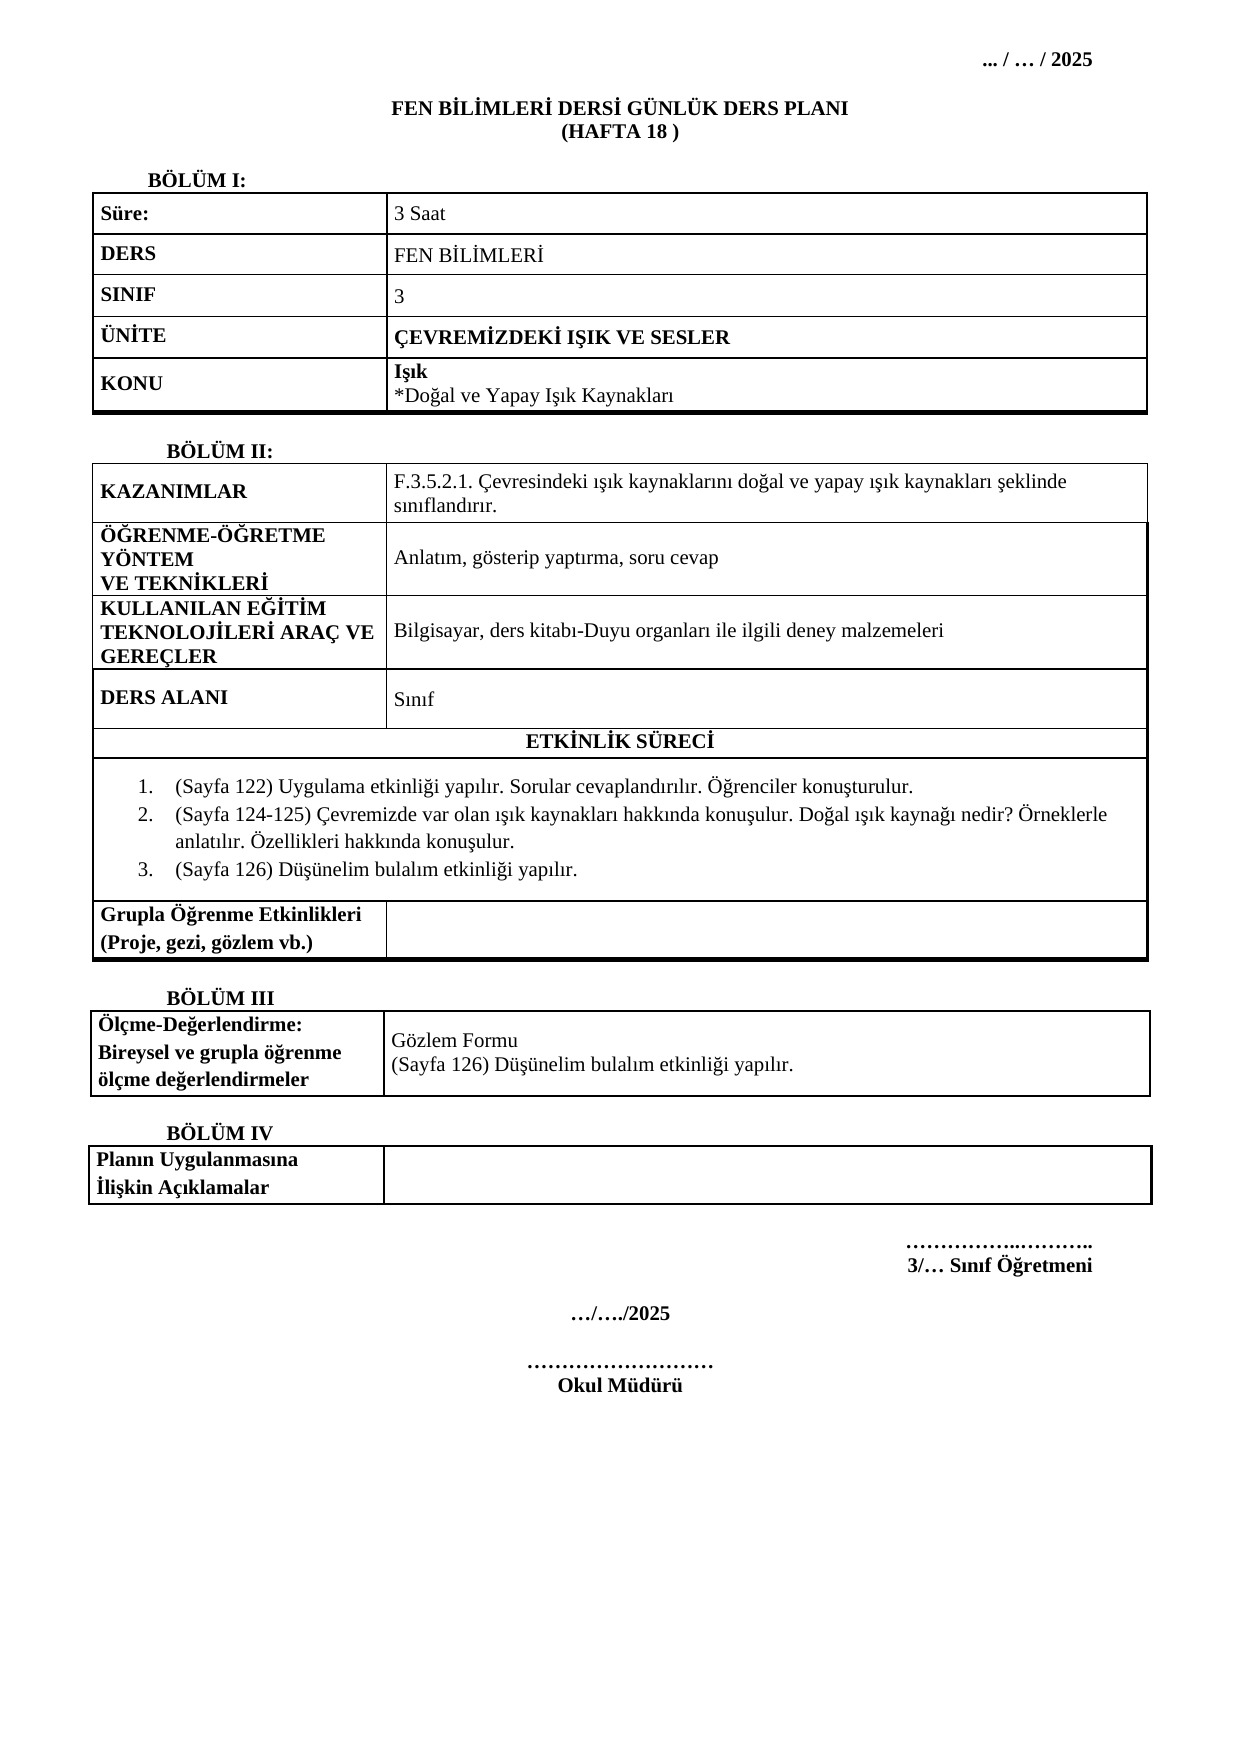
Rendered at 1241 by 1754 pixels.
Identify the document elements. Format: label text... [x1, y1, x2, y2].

table_header [385, 1147, 1150, 1202]
table_cell Anlatım, gösterip yaptırma, soru cevap [387, 523, 1146, 595]
text …/…./2025 [148, 1301, 1092, 1325]
table_cell ÖĞRENME-ÖĞRETME YÖNTEM VE TEKNİKLERİ [93, 523, 386, 595]
table_cell Grupla Öğrenme Etkinlikleri (Proje, gezi, gözlem vb.) [94, 902, 386, 957]
text Okul Müdürü [148, 1373, 1092, 1397]
table_cell ÇEVREMİZDEKİ IŞIK VE SESLER [388, 317, 1146, 357]
table_cell ÜNİTE [94, 317, 386, 357]
table_cell KULLANILAN EĞİTİM TEKNOLOJİLERİ ARAÇ VE GEREÇLER [93, 596, 386, 668]
text (HAFTA 18 ) [148, 119, 1092, 143]
text BÖLÜM I: [148, 168, 1092, 192]
table_cell (Sayfa 122) Uygulama etkinliği yapılır. Sorular cevaplandırılır. Öğrenciler konuşturulur. (Sayfa 124-125) Çevremizde var olan ışık kaynakları hakkında konuşulur. Doğal ışık kaynağı nedir? Örneklerle anlatılır. Özellikleri hakkında konuşulur. (Sayfa 126) Düşünelim bulalım etkinliği yapılır. [94, 759, 1146, 900]
subtitle BÖLÜM III [148, 986, 1092, 1010]
table_cell Sınıf [387, 670, 1146, 728]
table_cell FEN BİLİMLERİ [388, 235, 1146, 274]
table_header 3 Saat [388, 194, 1146, 233]
table_cell DERS ALANI [94, 670, 386, 728]
subtitle BÖLÜM IV [148, 1121, 1092, 1145]
text ……………………… [148, 1349, 1092, 1373]
table_header F.3.5.2.1. Çevresindeki ışık kaynaklarını doğal ve yapay ışık kaynakları şeklinde sınıflandırır. [387, 464, 1147, 522]
table_cell DERS [94, 235, 386, 274]
text ... / … / 2025 [148, 47, 1092, 71]
text FEN BİLİMLERİ DERSİ GÜNLÜK DERS PLANI [148, 95, 1092, 119]
table_cell Bilgisayar, ders kitabı-Duyu organları ile ilgili deney malzemeleri [387, 596, 1146, 668]
table_header KAZANIMLAR [93, 464, 386, 522]
table_cell KONU [94, 359, 386, 410]
table_header Gözlem Formu (Sayfa 126) Düşünelim bulalım etkinliği yapılır. [385, 1012, 1149, 1095]
table_cell [387, 902, 1146, 957]
table_cell Işık *Doğal ve Yapay Işık Kaynakları [388, 359, 1146, 410]
table_header Planın Uygulanmasına İlişkin Açıklamalar [90, 1147, 383, 1202]
table_header Süre: [94, 194, 386, 233]
table_cell ETKİNLİK SÜRECİ [94, 729, 1146, 757]
text ……………..……….. [148, 1228, 1092, 1253]
text BÖLÜM II: [148, 439, 1092, 463]
table_cell SINIF [94, 275, 386, 316]
table_cell 3 [388, 275, 1146, 316]
text 3/… Sınıf Öğretmeni [148, 1253, 1092, 1277]
table_header Ölçme-Değerlendirme: Bireysel ve grupla öğrenme ölçme değerlendirmeler [92, 1012, 383, 1095]
